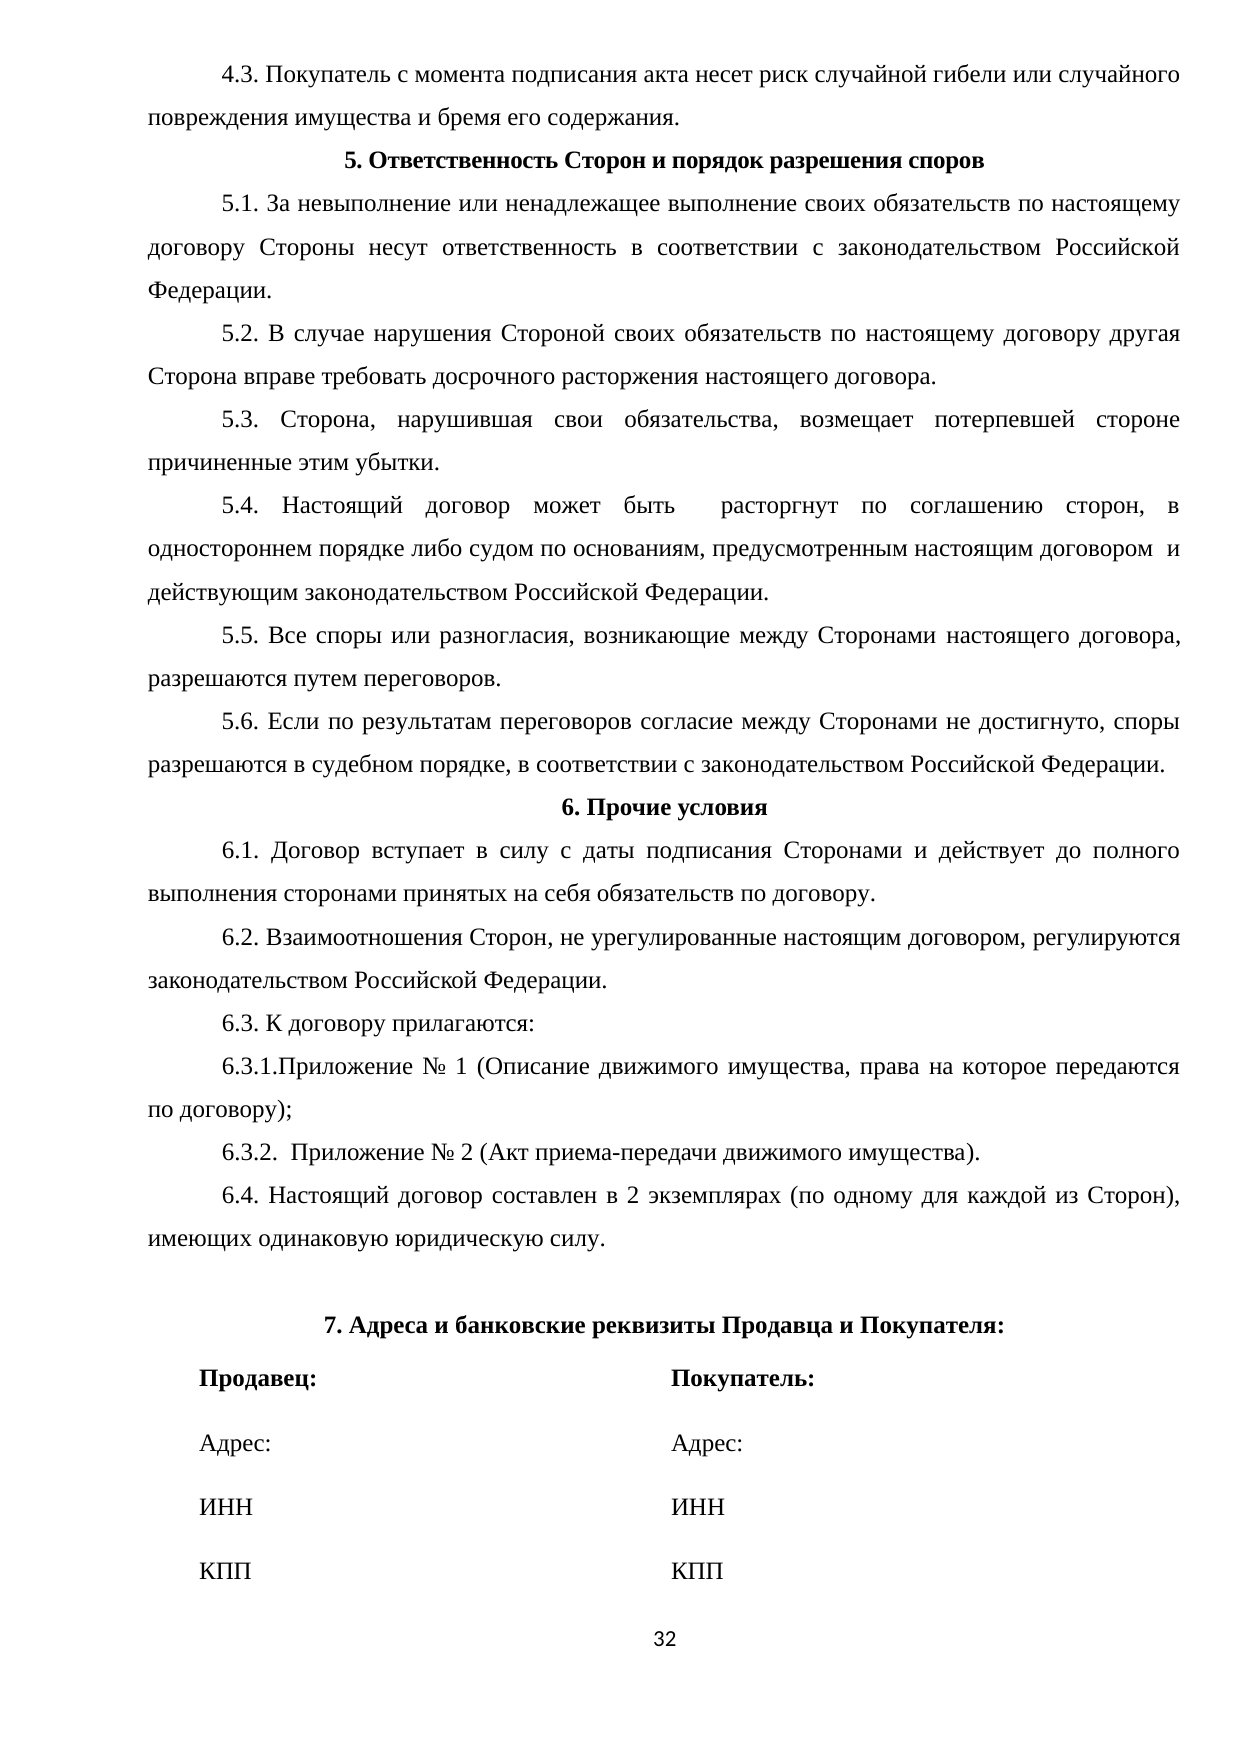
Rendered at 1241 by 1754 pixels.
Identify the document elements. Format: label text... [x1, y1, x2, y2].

table_cell ИНН [193, 1481, 664, 1546]
text 7. Адреса и банковские реквизиты Продавца и Покупателя: [148, 1310, 1181, 1338]
table_cell ИНН [664, 1481, 1136, 1546]
table_cell Адрес: [193, 1417, 664, 1481]
table_header Продавец: [193, 1353, 664, 1417]
table_cell КПП [193, 1546, 664, 1610]
text 6.4. Настоящий договор составлен в 2 экземплярах (по одному для каждой из Сторон), имеющих одинаковую юридическую силу. [148, 1180, 1181, 1252]
text 6. Прочие условия [148, 792, 1181, 821]
text 5.1. За невыполнение или ненадлежащее выполнение своих обязательств по настоящему договору Стороны несут ответственность в соответствии с законодательством Российской Федерации. [148, 188, 1181, 303]
text 6.3. К договору прилагаются: [148, 1008, 1181, 1037]
table_cell Адрес: [664, 1417, 1136, 1481]
table_cell КПП [664, 1546, 1136, 1610]
text 5. Ответственность Сторон и порядок разрешения споров [148, 145, 1181, 174]
text 4.3. Покупатель с момента подписания акта несет риск случайной гибели или случайного повреждения имущества и бремя его содержания. [148, 59, 1181, 131]
text 5.3. Сторона, нарушившая свои обязательства, возмещает потерпевшей стороне причиненные этим убытки. [148, 404, 1181, 476]
text 6.2. Взаимоотношения Сторон, не урегулированные настоящим договором, регулируются законодательством Российской Федерации. [148, 922, 1181, 993]
text 5.6. Если по результатам переговоров согласие между Сторонами не достигнуто, споры разрешаются в судебном порядке, в соответствии с законодательством Российской Федерации. [148, 706, 1181, 778]
text 5.5. Все споры или разногласия, возникающие между Сторонами настоящего договора, разрешаются путем переговоров. [148, 620, 1181, 692]
text 6.3.1.Приложение № 1 (Описание движимого имущества, права на которое передаются по договору); [148, 1051, 1181, 1123]
text 6.3.2. Приложение № 2 (Акт приема-передачи движимого имущества). [148, 1137, 1181, 1166]
text 5.4. Настоящий договор может быть расторгнут по соглашению сторон, в одностороннем порядке либо судом по основаниям, предусмотренным настоящим договором и действующим законодательством Российской Федерации. [148, 490, 1181, 605]
text 6.1. Договор вступает в силу с даты подписания Сторонами и действует до полного выполнения сторонами принятых на себя обязательств по договору. [148, 835, 1181, 907]
text 5.2. В случае нарушения Стороной своих обязательств по настоящему договору другая Сторона вправе требовать досрочного расторжения настоящего договора. [148, 318, 1181, 390]
table_header Покупатель: [664, 1353, 1136, 1417]
